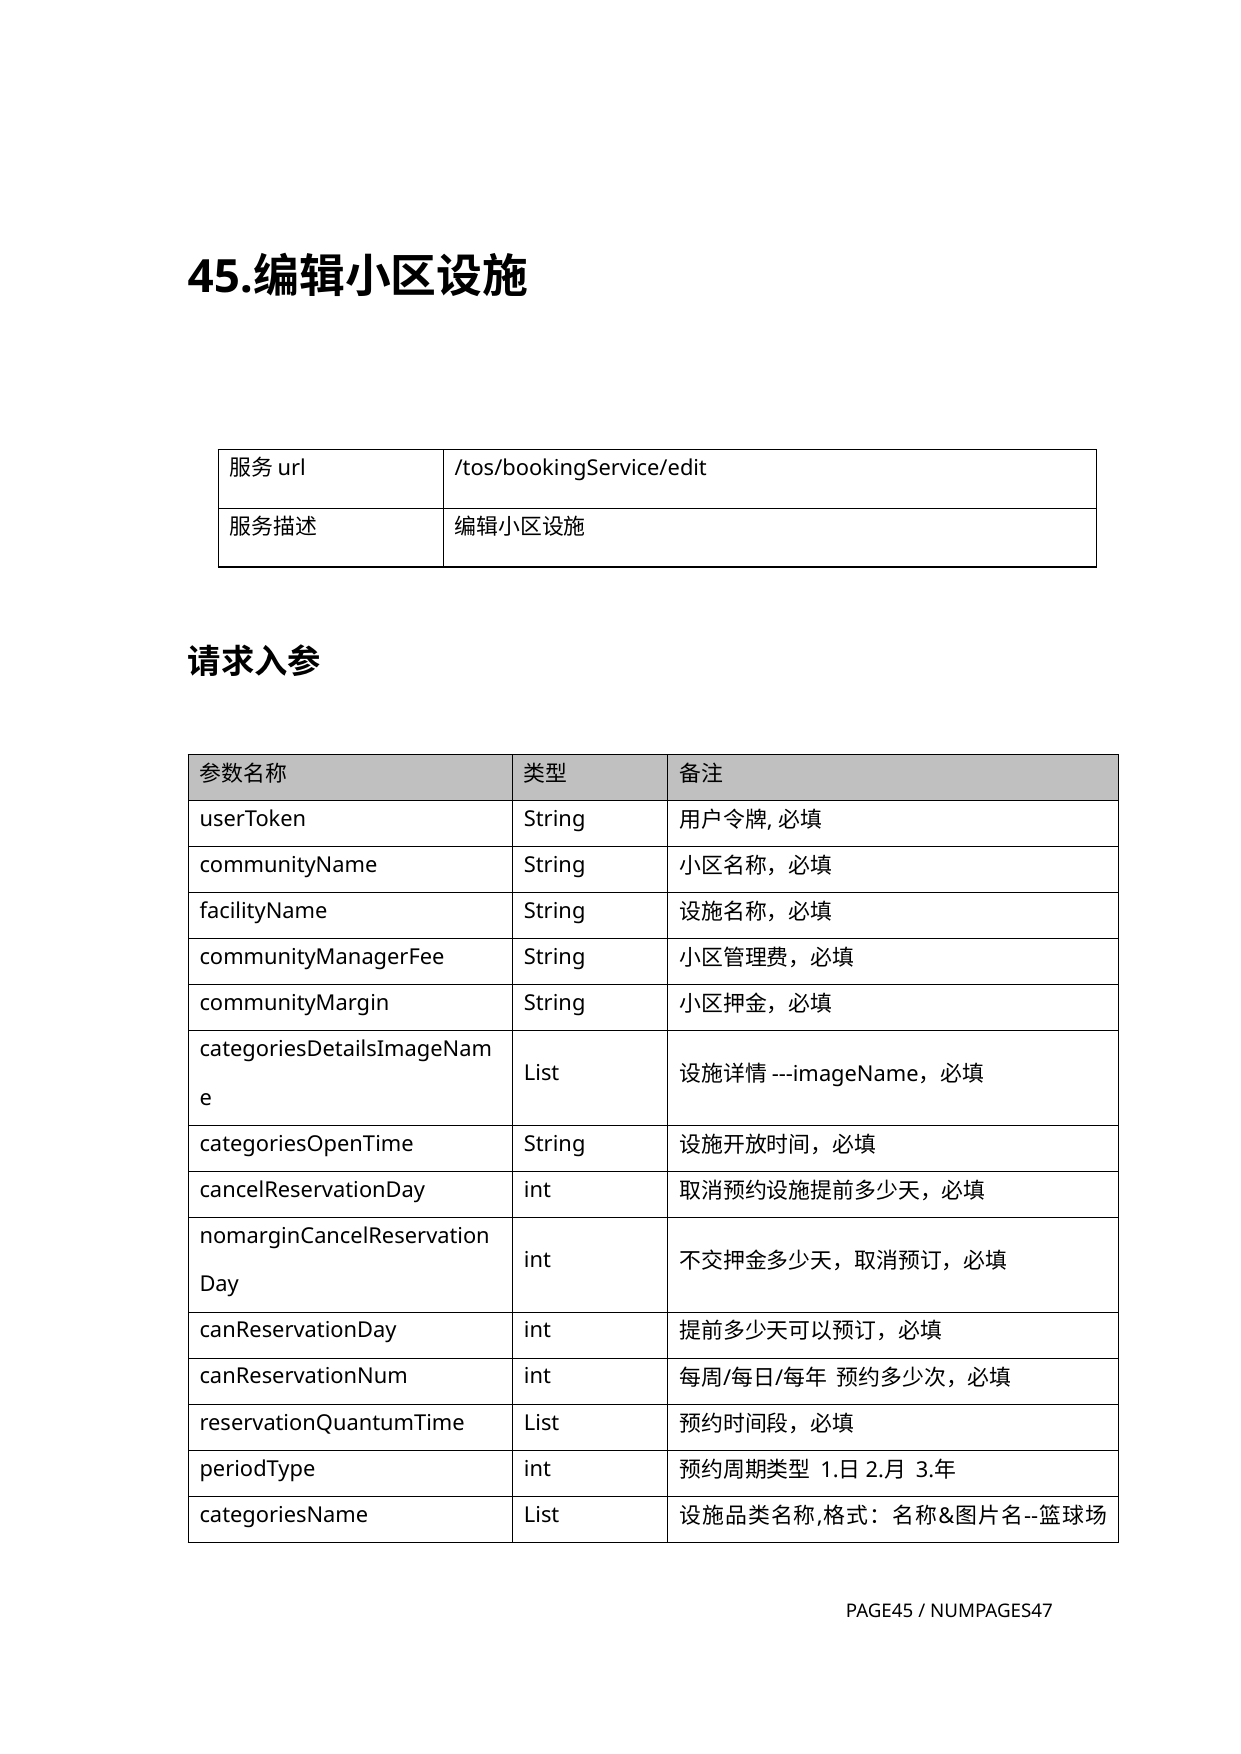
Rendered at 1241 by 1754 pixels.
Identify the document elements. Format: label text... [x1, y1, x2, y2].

table_cell 设施名称，必填 [668, 893, 1118, 938]
table_cell canReservationDay [189, 1313, 512, 1358]
table_cell 小区押金，必填 [668, 985, 1118, 1030]
table_cell List [513, 1405, 667, 1450]
table_cell 用户令牌, 必填 [668, 801, 1118, 846]
table_cell 小区名称，必填 [668, 847, 1118, 892]
table_cell int [513, 1451, 667, 1496]
table_cell communityMargin [189, 985, 512, 1030]
table_cell List [513, 1031, 667, 1125]
table_cell 不交押金多少天，取消预订，必填 [668, 1218, 1118, 1312]
table_cell 设施详情 ---imageName，必填 [668, 1031, 1118, 1125]
table_cell communityName [189, 847, 512, 892]
table_header /tos/bookingService/edit [444, 450, 1096, 508]
table_cell reservationQuantumTime [189, 1405, 512, 1450]
table_cell facilityName [189, 893, 512, 938]
table_cell String [513, 847, 667, 892]
table_cell 每周/每日/每年 预约多少次，必填 [668, 1359, 1118, 1404]
table_cell int [513, 1218, 667, 1312]
table_cell String [513, 985, 667, 1030]
table_cell List [513, 1497, 667, 1542]
table_header 类型 [513, 755, 667, 800]
table_cell categoriesName [189, 1497, 512, 1542]
subtitle 45.编辑小区设施 [187, 223, 1053, 321]
table_cell 取消预约设施提前多少天，必填 [668, 1172, 1118, 1217]
table_cell int [513, 1313, 667, 1358]
subtitle 请求入参 [187, 627, 1053, 692]
table_cell canReservationNum [189, 1359, 512, 1404]
table_cell nomarginCancelReservationDay [189, 1218, 512, 1312]
table_cell cancelReservationDay [189, 1172, 512, 1217]
table_cell String [513, 939, 667, 984]
table_cell 提前多少天可以预订，必填 [668, 1313, 1118, 1358]
table_header 服务url [219, 450, 443, 508]
table_cell int [513, 1359, 667, 1404]
table_cell 小区管理费，必填 [668, 939, 1118, 984]
table_cell 服务描述 [219, 509, 443, 566]
table_cell categoriesDetailsImageName [189, 1031, 512, 1125]
table_cell 设施开放时间，必填 [668, 1126, 1118, 1171]
table_cell String [513, 1126, 667, 1171]
table_cell String [513, 801, 667, 846]
table_cell 预约周期类型 1.日 2.月 3.年 [668, 1451, 1118, 1496]
table_cell categoriesOpenTime [189, 1126, 512, 1171]
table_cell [668, 1497, 1118, 1542]
table_cell periodType [189, 1451, 512, 1496]
table_cell communityManagerFee [189, 939, 512, 984]
table_header 备注 [668, 755, 1118, 800]
table_cell userToken [189, 801, 512, 846]
table_cell 预约时间段，必填 [668, 1405, 1118, 1450]
table_cell 编辑小区设施 [444, 509, 1096, 566]
table_header 参数名称 [189, 755, 512, 800]
table_cell int [513, 1172, 667, 1217]
table_cell String [513, 893, 667, 938]
